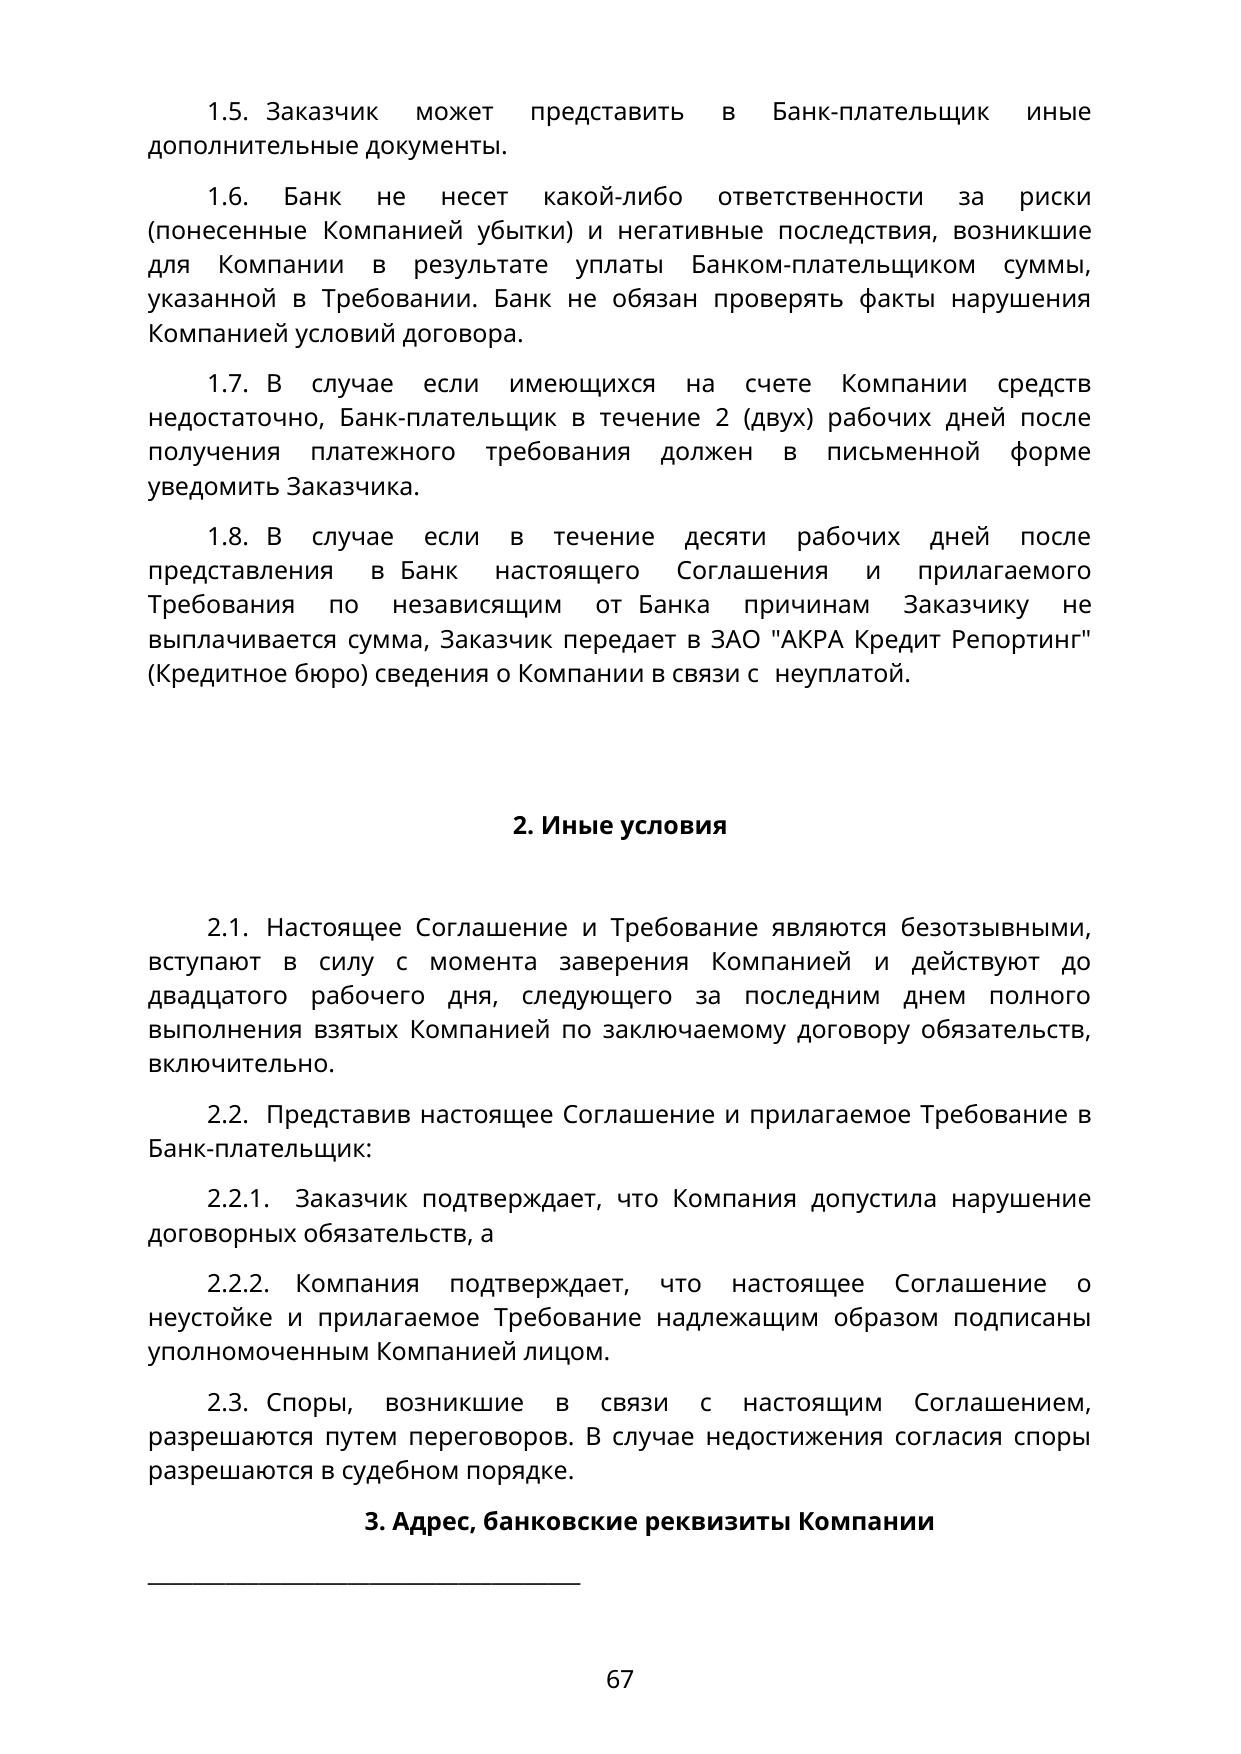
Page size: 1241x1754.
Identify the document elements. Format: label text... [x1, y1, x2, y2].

text 2.3. Споры, возникшие в связи с настоящим Соглашением, разрешаются путем переговоров. В случае недостижения согласия споры разрешаются в судебном порядке. [148, 1385, 1092, 1487]
text 1.6. Банк не несет какой-либо ответственности за риски (понесенные Компанией убытки) и негативные последствия, возникшие для Компании в результате уплаты Банком-плательщиком суммы, указанной в Требовании. Банк не обязан проверять факты нарушения Компанией условий договора. [148, 178, 1092, 349]
text 2.2. Представив настоящее Соглашение и прилагаемое Требование в Банк-плательщик: [148, 1096, 1092, 1164]
text 2. Иные условия [148, 808, 1092, 842]
text 2.2.1. Заказчик подтверждает, что Компания допустила нарушение договорных обязательств, а [148, 1181, 1092, 1249]
text 1.7. В случае если имеющихся на счете Компании средств недостаточно, Банк-плательщик в течение 2 (двух) рабочих дней после получения платежного требования должен в письменной форме уведомить Заказчика. [148, 366, 1092, 502]
text 3. Адрес, банковские реквизиты Компании [148, 1504, 1092, 1538]
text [148, 1554, 1092, 1588]
text 1.5. Заказчик может представить в Банк-плательщик иные дополнительные документы. [148, 94, 1092, 162]
text 1.8. В случае если в течение десяти рабочих дней после представления в Банк настоящего Соглашения и прилагаемого Требования по независящим от Банка причинам Заказчику не выплачивается сумма, Заказчик передает в ЗАО "АКРА Кредит Репортинг" (Кредитное бюро) сведения о Компании в связи с неуплатой. [148, 519, 1092, 690]
text 2.1. Настоящее Соглашение и Требование являются безотзывными, вступают в силу с момента заверения Компанией и действуют до двадцатого рабочего дня, следующего за последним днем полного выполнения взятых Компанией по заключаемому договору обязательств, включительно. [148, 909, 1092, 1080]
text 2.2.2. Компания подтверждает, что настоящее Соглашение о неустойке и прилагаемое Требование надлежащим образом подписаны уполномоченным Компанией лицом. [148, 1266, 1092, 1368]
